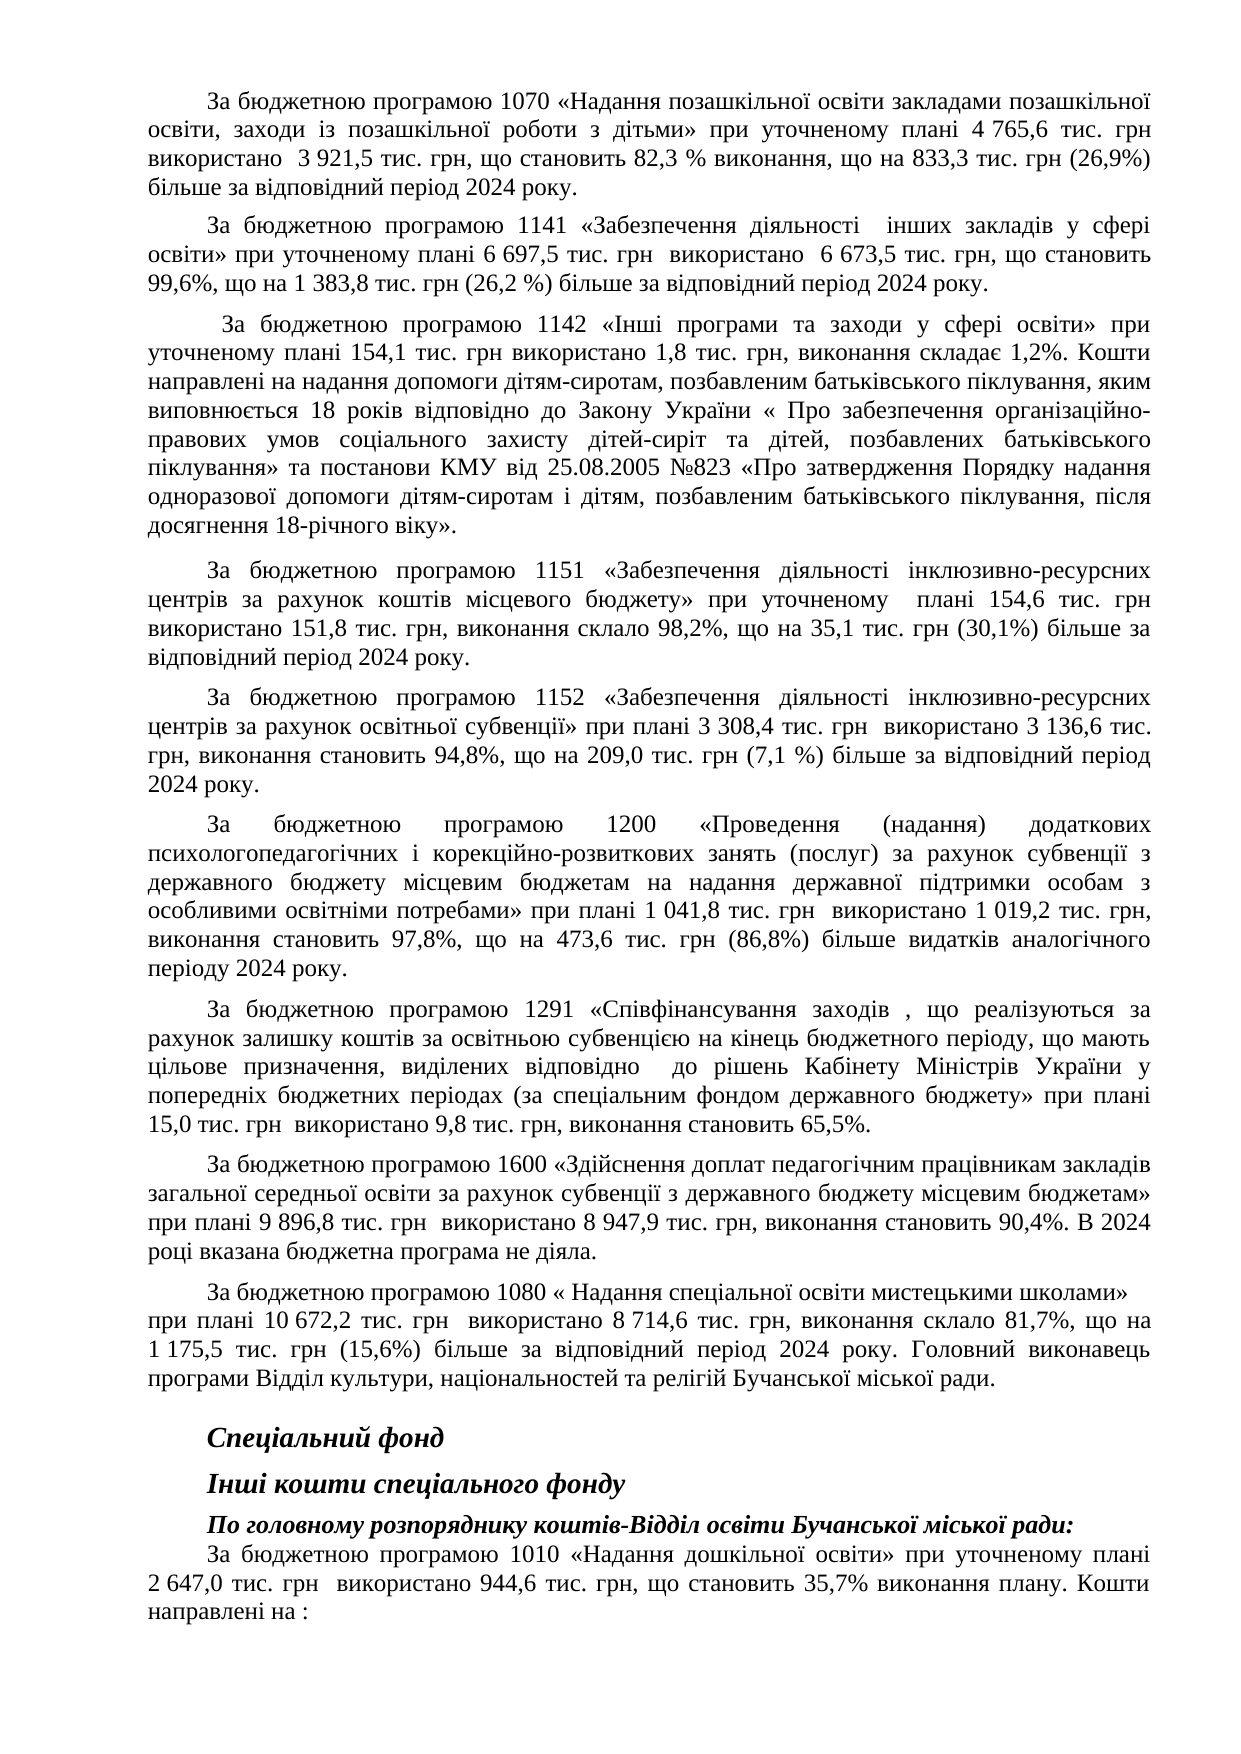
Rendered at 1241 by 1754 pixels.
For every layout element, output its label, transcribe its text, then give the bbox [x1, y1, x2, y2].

text За бюджетною програмою 1291 «Співфінансування заходів , що реалізуються за рахунок залишку коштів за освітньою субвенцією на кінець бюджетного періоду, що мають цільове призначення, виділених відповідно до рішень Кабінету Міністрів України у попередніх бюджетних періодах (за спеціальним фондом державного бюджету» при плані 15,0 тис. грн використано 9,8 тис. грн, виконання становить 65,5%. [148, 994, 1152, 1138]
text За бюджетною програмою 1200 «Проведення (надання) додаткових психологопедагогічних і корекційно-розвиткових занять (послуг) за рахунок субвенції з державного бюджету місцевим бюджетам на надання державної підтримки особам з особливими освітніми потребами» при плані 1 041,8 тис. грн використано 1 019,2 тис. грн, виконання становить 97,8%, що на 473,6 тис. грн (86,8%) більше видатків аналогічного періоду 2024 року. [148, 809, 1152, 982]
text За бюджетною програмою 1141 «Забезпечення діяльності інших закладів у сфері освіти» при уточненому плані 6 697,5 тис. грн використано 6 673,5 тис. грн, що становить 99,6%, що на 1 383,8 тис. грн (26,2 %) більше за відповідний період 2024 року. [148, 210, 1152, 297]
text при плані 10 672,2 тис. грн використано 8 714,6 тис. грн, виконання склало 81,7%, що на 1 175,5 тис. грн (15,6%) більше за відповідний період 2024 року. Головний виконавець програми Відділ культури, національностей та релігій Бучанської міської ради. [148, 1305, 1152, 1392]
text За бюджетною програмою 1151 «Забезпечення діяльності інклюзивно-ресурсних центрів за рахунок коштів місцевого бюджету» при уточненому плані 154,6 тис. грн використано 151,8 тис. грн, виконання склало 98,2%, що на 35,1 тис. грн (30,1%) більше за відповідний період 2024 року. [148, 555, 1152, 670]
text За бюджетною програмою 1152 «Забезпечення діяльності інклюзивно-ресурсних центрів за рахунок освітньої субвенції» при плані 3 308,4 тис. грн використано 3 136,6 тис. грн, виконання становить 94,8%, що на 209,0 тис. грн (7,1 %) більше за відповідний період 2024 року. [148, 682, 1152, 797]
text Інші кошти спеціального фонду [148, 1466, 1152, 1499]
text За бюджетною програмою 1142 «Інші програми та заходи у сфері освіти» при уточненому плані 154,1 тис. грн використано 1,8 тис. грн, виконання складає 1,2%. Кошти направлені на надання допомоги дітям-сиротам, позбавленим батьківського піклування, яким виповнюється 18 років відповідно до Закону України « Про забезпечення організаційно-правових умов соціального захисту дітей-сиріт та дітей, позбавлених батьківського піклування» та постанови КМУ від 25.08.2005 №823 «Про затвердження Порядку надання одноразової допомоги дітям-сиротам і дітям, позбавленим батьківського піклування, після досягнення 18-річного віку». [148, 309, 1152, 539]
text За бюджетною програмою 1600 «Здійснення доплат педагогічним працівникам закладів загальної середньої освіти за рахунок субвенції з державного бюджету місцевим бюджетам» при плані 9 896,8 тис. грн використано 8 947,9 тис. грн, виконання становить 90,4%. В 2024 році вказана бюджетна програма не діяла. [148, 1149, 1152, 1264]
text По головному розпоряднику коштів-Відділ освіти Бучанської міської ради: [148, 1509, 1152, 1539]
text За бюджетною програмою 1070 «Надання позашкільної освіти закладами позашкільної освіти, заходи із позашкільної роботи з дітьми» при уточненому плані 4 765,6 тис. грн використано 3 921,5 тис. грн, що становить 82,3 % виконання, що на 833,3 тис. грн (26,9%) більше за відповідний період 2024 року. [148, 86, 1152, 201]
text За бюджетною програмою 1080 « Надання спеціальної освіти мистецькими школами» [148, 1277, 1152, 1305]
text За бюджетною програмою 1010 «Надання дошкільної освіти» при уточненому плані 2 647,0 тис. грн використано 944,6 тис. грн, що становить 35,7% виконання плану. Кошти направлені на : [148, 1539, 1152, 1625]
text Спеціальний фонд [148, 1420, 1152, 1454]
